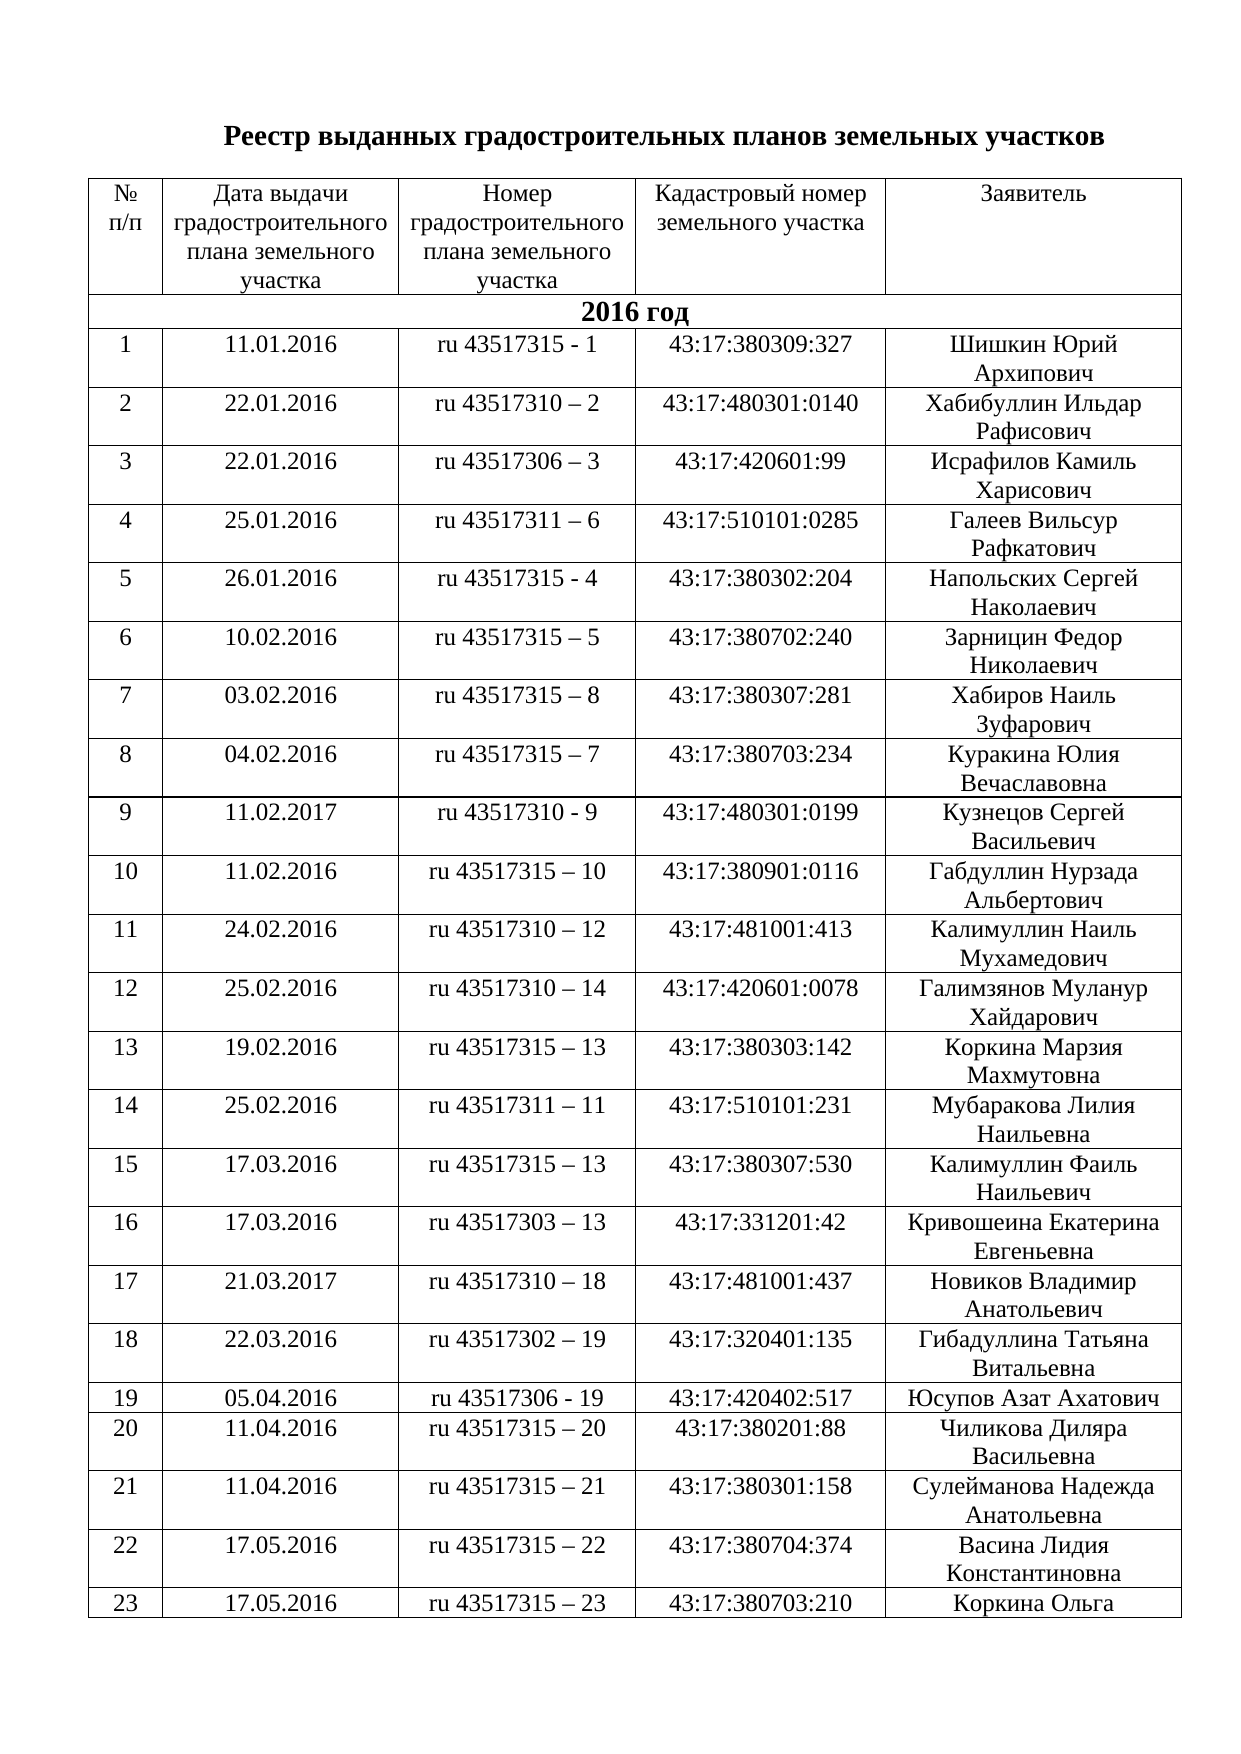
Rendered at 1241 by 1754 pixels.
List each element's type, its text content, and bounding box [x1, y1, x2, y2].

table_cell ru 43517315 – 7 [399, 739, 635, 796]
table_cell ru 43517315 - 4 [399, 563, 635, 621]
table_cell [886, 1588, 1181, 1617]
table_cell 43:17:380201:88 [636, 1413, 885, 1470]
table_cell 2016 год [89, 295, 1181, 328]
table_cell Новиков Владимир Анатольевич [886, 1266, 1181, 1323]
text Реестр выданных градостроительных планов земельных участков [177, 118, 1152, 152]
table_cell Коркина Марзия Махмутовна [886, 1032, 1181, 1089]
table_cell 43:17:480301:0199 [636, 798, 885, 855]
table_cell ru 43517315 – 5 [399, 622, 635, 679]
table_cell Кузнецов Сергей Васильевич [886, 798, 1181, 855]
table_cell 13 [89, 1032, 162, 1089]
table_cell ru 43517310 – 14 [399, 973, 635, 1031]
table_cell ru 43517310 – 12 [399, 915, 635, 972]
table_cell ru 43517311 – 11 [399, 1090, 635, 1148]
table_cell 17 [89, 1266, 162, 1323]
table_cell 43:17:510101:231 [636, 1090, 885, 1148]
table_cell 04.02.2016 [163, 739, 398, 796]
table_cell 20 [89, 1413, 162, 1470]
table_cell ru 43517311 – 6 [399, 505, 635, 562]
table_cell Галимзянов Муланур Хайдарович [886, 973, 1181, 1031]
table_cell ru 43517315 – 8 [399, 680, 635, 738]
table_cell 11.01.2016 [163, 329, 398, 387]
table_cell Кривошеина Екатерина Евгеньевна [886, 1207, 1181, 1265]
table_cell 43:17:331201:42 [636, 1207, 885, 1265]
table_cell ru 43517306 – 3 [399, 446, 635, 504]
table_cell Хабиров Наиль Зуфарович [886, 680, 1181, 738]
table_cell Васина Лидия Константиновна [886, 1530, 1181, 1587]
table_cell 43:17:380303:142 [636, 1032, 885, 1089]
table_cell Хабибуллин Ильдар Рафисович [886, 388, 1181, 445]
table_cell 12 [89, 973, 162, 1031]
table_cell 03.02.2016 [163, 680, 398, 738]
table_cell 05.04.2016 [163, 1383, 398, 1412]
table_cell 23 [89, 1588, 162, 1617]
table_cell 22 [89, 1530, 162, 1587]
table_cell ru 43517310 – 2 [399, 388, 635, 445]
table_cell ru 43517310 - 9 [399, 798, 635, 855]
table_cell 9 [89, 798, 162, 855]
table_cell Сулейманова Надежда Анатольевна [886, 1471, 1181, 1529]
table_cell Габдуллин Нурзада Альбертович [886, 856, 1181, 913]
table_cell 16 [89, 1207, 162, 1265]
table_cell 43:17:380703:234 [636, 739, 885, 796]
table_cell 25.02.2016 [163, 1090, 398, 1148]
table_cell ru 43517315 – 21 [399, 1471, 635, 1529]
table_header № п/п [89, 179, 162, 293]
table_cell 3 [89, 446, 162, 504]
table_cell 1 [89, 329, 162, 387]
table_cell 43:17:481001:437 [636, 1266, 885, 1323]
table_cell 43:17:420601:0078 [636, 973, 885, 1031]
table_cell 8 [89, 739, 162, 796]
table_cell ru 43517310 – 18 [399, 1266, 635, 1323]
table_cell ru 43517306 - 19 [399, 1383, 635, 1412]
table_header Заявитель [886, 179, 1181, 293]
table_cell 43:17:380301:158 [636, 1471, 885, 1529]
table_cell 22.03.2016 [163, 1324, 398, 1382]
table_cell Куракина Юлия Вечаславовна [886, 739, 1181, 796]
table_cell 25.02.2016 [163, 973, 398, 1031]
table_cell 11.02.2017 [163, 798, 398, 855]
table_cell 25.01.2016 [163, 505, 398, 562]
table_cell 22.01.2016 [163, 446, 398, 504]
table_cell 19 [89, 1383, 162, 1412]
table_cell 10 [89, 856, 162, 913]
table_cell 43:17:380703:210 [636, 1588, 885, 1617]
table_cell 15 [89, 1149, 162, 1206]
table_cell ru 43517315 - 1 [399, 329, 635, 387]
table_cell ru 43517315 – 13 [399, 1032, 635, 1089]
table_cell 17.05.2016 [163, 1530, 398, 1587]
table_cell 18 [89, 1324, 162, 1382]
table_cell 4 [89, 505, 162, 562]
table_cell 5 [89, 563, 162, 621]
table_cell Шишкин Юрий Архипович [886, 329, 1181, 387]
table_cell 17.05.2016 [163, 1588, 398, 1617]
table_cell ru 43517302 – 19 [399, 1324, 635, 1382]
table_cell 22.01.2016 [163, 388, 398, 445]
table_cell Калимуллин Фаиль Наильевич [886, 1149, 1181, 1206]
table_cell 43:17:420402:517 [636, 1383, 885, 1412]
table_cell Юсупов Азат Ахатович [886, 1383, 1181, 1412]
table_cell 43:17:380702:240 [636, 622, 885, 679]
table_cell 43:17:320401:135 [636, 1324, 885, 1382]
table_cell 43:17:481001:413 [636, 915, 885, 972]
table_cell 43:17:380309:327 [636, 329, 885, 387]
table_cell 6 [89, 622, 162, 679]
table_cell 43:17:380307:281 [636, 680, 885, 738]
table_cell ru 43517315 – 20 [399, 1413, 635, 1470]
table_cell Чиликова Диляра Васильевна [886, 1413, 1181, 1470]
table_cell 11.04.2016 [163, 1413, 398, 1470]
table_cell ru 43517315 – 10 [399, 856, 635, 913]
table_cell 43:17:510101:0285 [636, 505, 885, 562]
table_cell 11 [89, 915, 162, 972]
table_cell ru 43517315 – 13 [399, 1149, 635, 1206]
table_cell Напольских Сергей Наколаевич [886, 563, 1181, 621]
table_header Дата выдачи градостроительного плана земельного участка [163, 179, 398, 293]
table_cell 43:17:480301:0140 [636, 388, 885, 445]
table_cell 24.02.2016 [163, 915, 398, 972]
table_cell 10.02.2016 [163, 622, 398, 679]
table_cell Галеев Вильсур Рафкатович [886, 505, 1181, 562]
table_cell 7 [89, 680, 162, 738]
table_cell 21.03.2017 [163, 1266, 398, 1323]
table_cell ru 43517303 – 13 [399, 1207, 635, 1265]
table_cell Зарницин Федор Николаевич [886, 622, 1181, 679]
table_cell 11.02.2016 [163, 856, 398, 913]
table_cell ru 43517315 – 22 [399, 1530, 635, 1587]
table_cell ru 43517315 – 23 [399, 1588, 635, 1617]
table_header Номер градостроительного плана земельного участка [399, 179, 635, 293]
table_cell 14 [89, 1090, 162, 1148]
table_cell Мубаракова Лилия Наильевна [886, 1090, 1181, 1148]
table_cell 43:17:420601:99 [636, 446, 885, 504]
table_cell 17.03.2016 [163, 1149, 398, 1206]
table_cell 11.04.2016 [163, 1471, 398, 1529]
table_cell 21 [89, 1471, 162, 1529]
table_header Кадастровый номер земельного участка [636, 179, 885, 293]
table_cell 17.03.2016 [163, 1207, 398, 1265]
table_cell 19.02.2016 [163, 1032, 398, 1089]
table_cell Гибадуллина Татьяна Витальевна [886, 1324, 1181, 1382]
table_cell 43:17:380704:374 [636, 1530, 885, 1587]
table_cell 43:17:380901:0116 [636, 856, 885, 913]
table_cell 43:17:380307:530 [636, 1149, 885, 1206]
table_cell 43:17:380302:204 [636, 563, 885, 621]
table_cell 2 [89, 388, 162, 445]
table_cell 26.01.2016 [163, 563, 398, 621]
table_cell Исрафилов Камиль Харисович [886, 446, 1181, 504]
table_cell Калимуллин Наиль Мухамедович [886, 915, 1181, 972]
